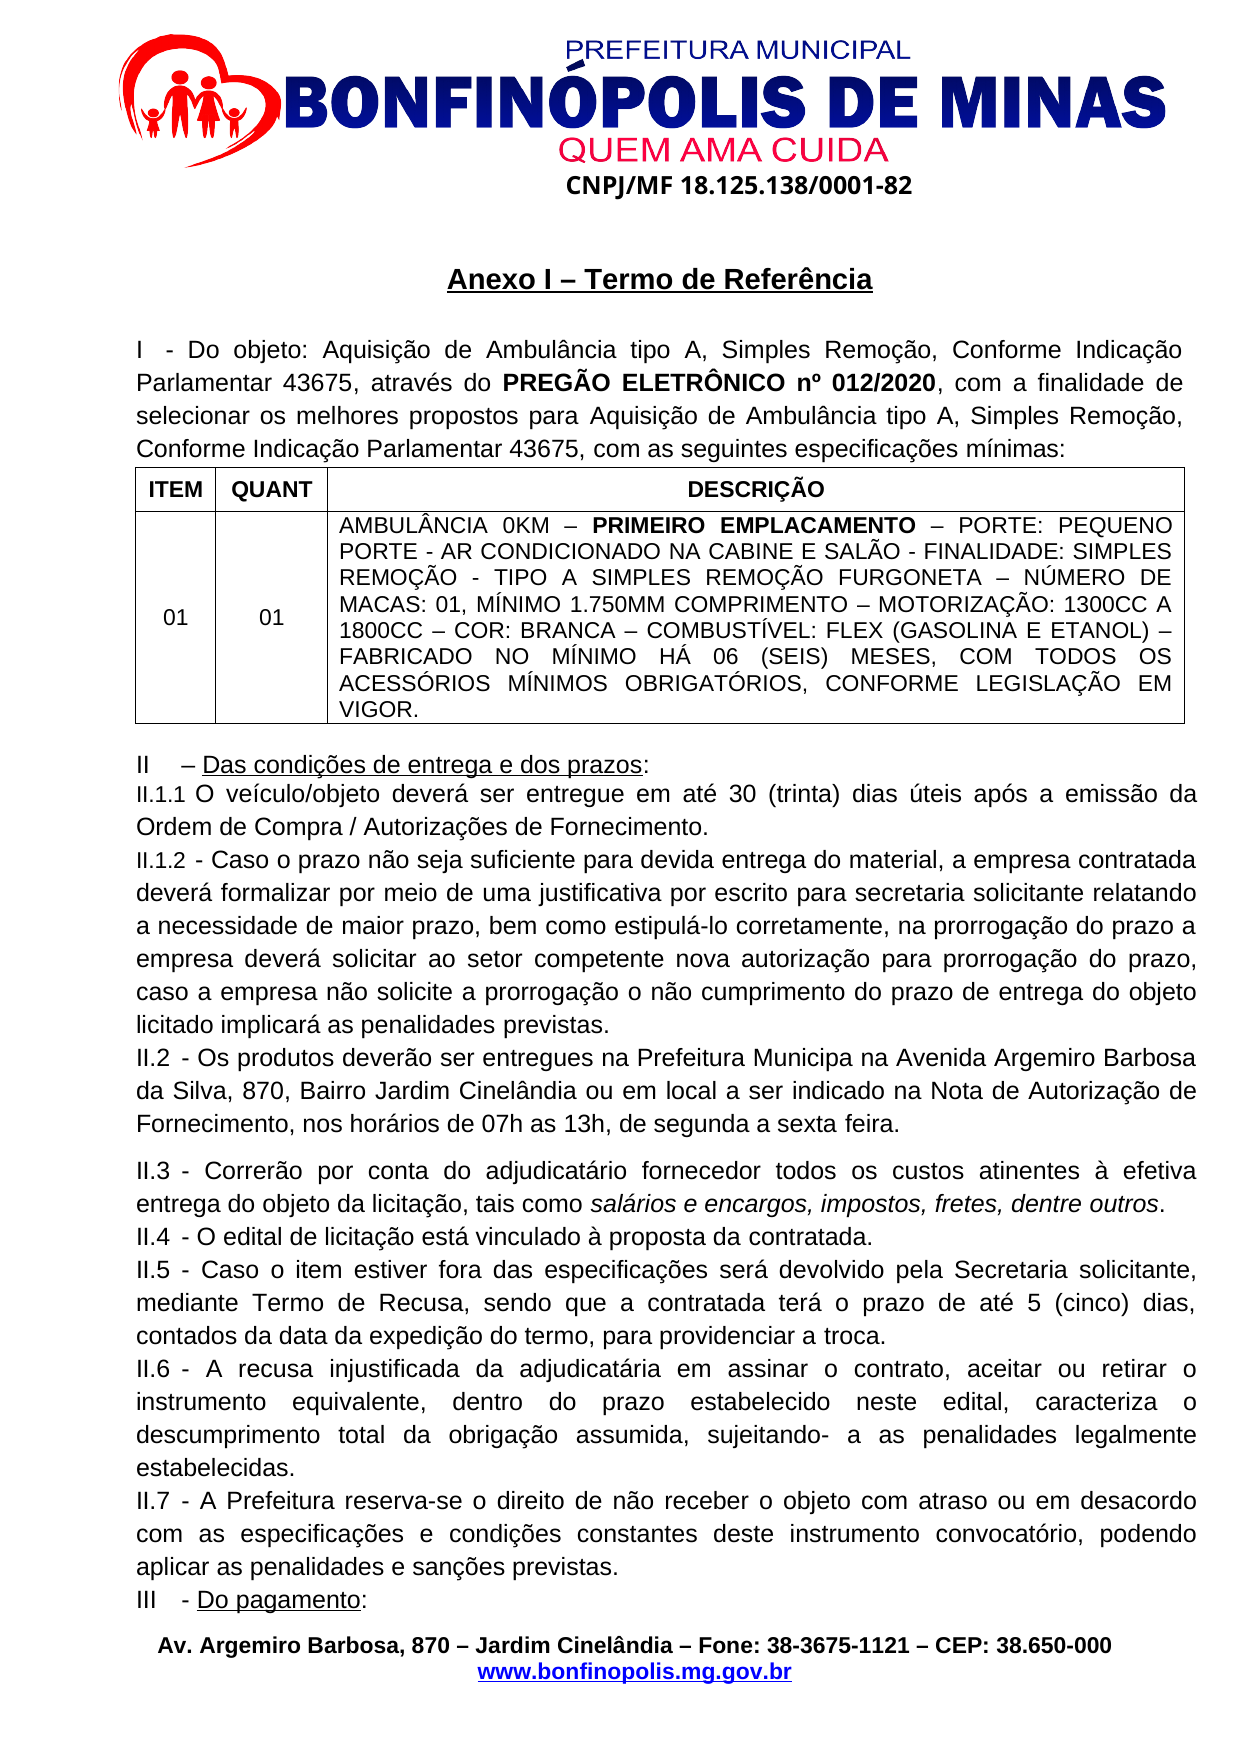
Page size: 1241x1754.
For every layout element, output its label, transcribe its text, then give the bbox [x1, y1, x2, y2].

list - Os produtos deverão ser entregues na Prefeitura Municipa na Avenida Argemiro Barbosa da Silva, 870, Bairro Jardim Cinelândia ou em local a ser indicado na Nota de Autorização de Fornecimento, nos horários de 07h as 13h, de segunda a sexta feira. [136, 1043, 1198, 1137]
list - A Prefeitura reserva-se o direito de não receber o objeto com atraso ou em desacordo com as especificações e condições constantes deste instrumento convocatório, podendo aplicar as penalidades e sanções previstas. [136, 1486, 1198, 1581]
table_header QUANT [216, 468, 327, 511]
text Anexo I – Termo de Referência [136, 262, 1184, 296]
list - A recusa injustificada da adjudicatária em assinar o contrato, aceitar ou retirar o instrumento equivalente, dentro do prazo estabelecido neste edital, caracteriza o descumprimento total da obrigação assumida, sujeitando- a as penalidades legalmente estabelecidas. [136, 1354, 1198, 1482]
table_header ITEM [136, 468, 215, 511]
list - Caso o item estiver fora das especificações será devolvido pela Secretaria solicitante, mediante Termo de Recusa, sendo que a contratada terá o prazo de até 5 (cinco) dias, contados da data da expedição do termo, para providenciar a troca. [136, 1255, 1198, 1349]
list - Caso o prazo não seja suficiente para devida entrega do material, a empresa contratada deverá formalizar por meio de uma justificativa por escrito para secretaria solicitante relatando a necessidade de maior prazo, bem como estipulá-lo corretamente, na prorrogação do prazo a empresa deverá solicitar ao setor competente nova autorização para prorrogação do prazo, caso a empresa não solicite a prorrogação o não cumprimento do prazo de entrega do objeto licitado implicará as penalidades previstas. [136, 844, 1198, 1038]
list - Do pagamento: [136, 1585, 1198, 1614]
table_cell 01 [136, 512, 215, 722]
list - Correrão por conta do adjudicatário fornecedor todos os custos atinentes à efetiva entrega do objeto da licitação, tais como salários e encargos, impostos, fretes, dentre outros. [136, 1156, 1198, 1218]
table_header DESCRIÇÃO [328, 468, 1184, 511]
list – Das condições de entrega e dos prazos: [136, 750, 1184, 778]
list - O edital de licitação está vinculado à proposta da contratada. [136, 1222, 1198, 1251]
table_cell AMBULÂNCIA 0KM – PRIMEIRO EMPLACAMENTO – PORTE: PEQUENO PORTE - AR CONDICIONADO NA CABINE E SALÃO - FINALIDADE: SIMPLES REMOÇÃO - TIPO A SIMPLES REMOÇÃO FURGONETA – NÚMERO DE MACAS: 01, MÍNIMO 1.750MM COMPRIMENTO – MOTORIZAÇÃO: 1300CC A 1800CC – COR: BRANCA – COMBUSTÍVEL: FLEX (GASOLINA E ETANOL) – FABRICADO NO MÍNIMO HÁ 06 (SEIS) MESES, COM TODOS OS ACESSÓRIOS MÍNIMOS OBRIGATÓRIOS, CONFORME LEGISLAÇÃO EM VIGOR. [328, 512, 1184, 722]
table_cell 01 [216, 512, 327, 722]
list - Do objeto: Aquisição de Ambulância tipo A, Simples Remoção, Conforme Indicação Parlamentar 43675, através do PREGÃO ELETRÔNICO nº 012/2020, com a finalidade de selecionar os melhores propostos para Aquisição de Ambulância tipo A, Simples Remoção, Conforme Indicação Parlamentar 43675, com as seguintes especificações mínimas: [136, 335, 1184, 462]
list O veículo/objeto deverá ser entregue em até 30 (trinta) dias úteis após a emissão da Ordem de Compra / Autorizações de Fornecimento. [136, 778, 1198, 840]
picture [118, 34, 1166, 168]
